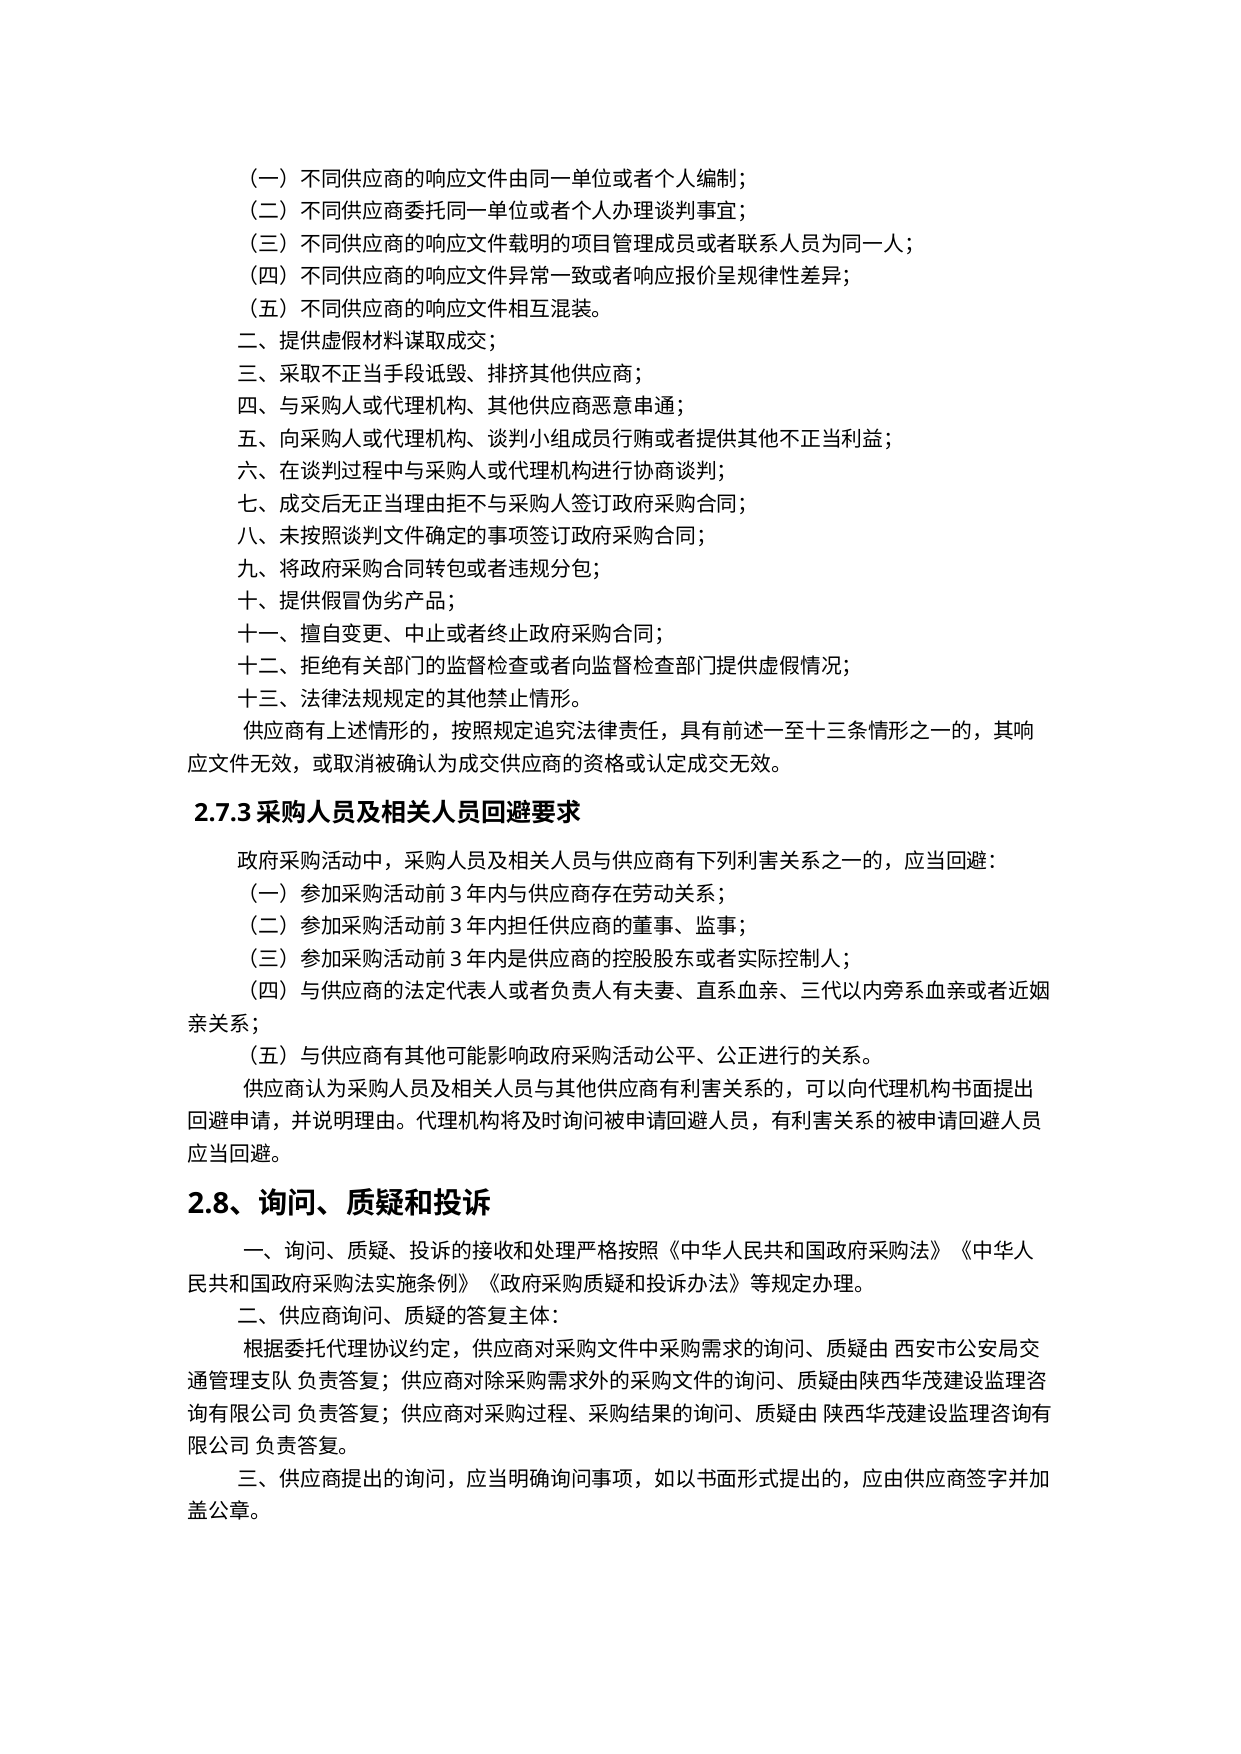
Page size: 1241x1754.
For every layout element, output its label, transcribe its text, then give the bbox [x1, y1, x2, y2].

text 供应商有上述情形的，按照规定追究法律责任，具有前述一至十三条情形之一的，其响应文件无效，或取消被确认为成交供应商的资格或认定成交无效。 [187, 714, 1053, 779]
text （二）参加采购活动前3年内担任供应商的董事、监事； [187, 909, 1053, 942]
text 七、成交后无正当理由拒不与采购人签订政府采购合同； [187, 487, 1053, 519]
text 十三、法律法规规定的其他禁止情形。 [187, 682, 1053, 714]
text （一）不同供应商的响应文件由同一单位或者个人编制； [187, 162, 1053, 194]
text 五、向采购人或代理机构、谈判小组成员行贿或者提供其他不正当利益； [187, 422, 1053, 454]
text 二、提供虚假材料谋取成交； [187, 324, 1053, 357]
text 政府采购活动中，采购人员及相关人员与供应商有下列利害关系之一的，应当回避： [187, 844, 1053, 877]
text （五）不同供应商的响应文件相互混装。 [187, 292, 1053, 324]
text 根据委托代理协议约定，供应商对采购文件中采购需求的询问、质疑由 西安市公安局交通管理支队 负责答复；供应商对除采购需求外的采购文件的询问、质疑由陕西华茂建设监理咨询有限公司 负责答复；供应商对采购过程、采购结果的询问、质疑由 陕西华茂建设监理咨询有限公司 负责答复。 [187, 1332, 1053, 1462]
text 一、询问、质疑、投诉的接收和处理严格按照《中华人民共和国政府采购法》《中华人民共和国政府采购法实施条例》《政府采购质疑和投诉办法》等规定办理。 [187, 1234, 1053, 1299]
text 供应商认为采购人员及相关人员与其他供应商有利害关系的，可以向代理机构书面提出回避申请，并说明理由。代理机构将及时询问被申请回避人员，有利害关系的被申请回避人员应当回避。 [187, 1072, 1053, 1169]
text 九、将政府采购合同转包或者违规分包； [187, 552, 1053, 584]
text （二）不同供应商委托同一单位或者个人办理谈判事宜； [187, 194, 1053, 227]
text 八、未按照谈判文件确定的事项签订政府采购合同； [187, 519, 1053, 552]
text 三、供应商提出的询问，应当明确询问事项，如以书面形式提出的，应由供应商签字并加盖公章。 [187, 1462, 1053, 1527]
text 十、提供假冒伪劣产品； [187, 584, 1053, 617]
text 2.8、询问、质疑和投诉 [187, 1169, 1053, 1234]
text （三）参加采购活动前3年内是供应商的控股股东或者实际控制人； [187, 942, 1053, 974]
text （三）不同供应商的响应文件载明的项目管理成员或者联系人员为同一人； [187, 227, 1053, 259]
text （四）与供应商的法定代表人或者负责人有夫妻、直系血亲、三代以内旁系血亲或者近姻亲关系； [187, 974, 1053, 1039]
text （五）与供应商有其他可能影响政府采购活动公平、公正进行的关系。 [187, 1039, 1053, 1072]
text 二、供应商询问、质疑的答复主体： [187, 1299, 1053, 1332]
text 四、与采购人或代理机构、其他供应商恶意串通； [187, 389, 1053, 422]
text 2.7.3采购人员及相关人员回避要求 [187, 779, 1053, 844]
text 十一、擅自变更、中止或者终止政府采购合同； [187, 617, 1053, 649]
text （一）参加采购活动前3年内与供应商存在劳动关系； [187, 877, 1053, 909]
text 三、采取不正当手段诋毁、排挤其他供应商； [187, 357, 1053, 389]
text 十二、拒绝有关部门的监督检查或者向监督检查部门提供虚假情况； [187, 649, 1053, 682]
text 六、在谈判过程中与采购人或代理机构进行协商谈判； [187, 454, 1053, 487]
text （四）不同供应商的响应文件异常一致或者响应报价呈规律性差异； [187, 259, 1053, 292]
